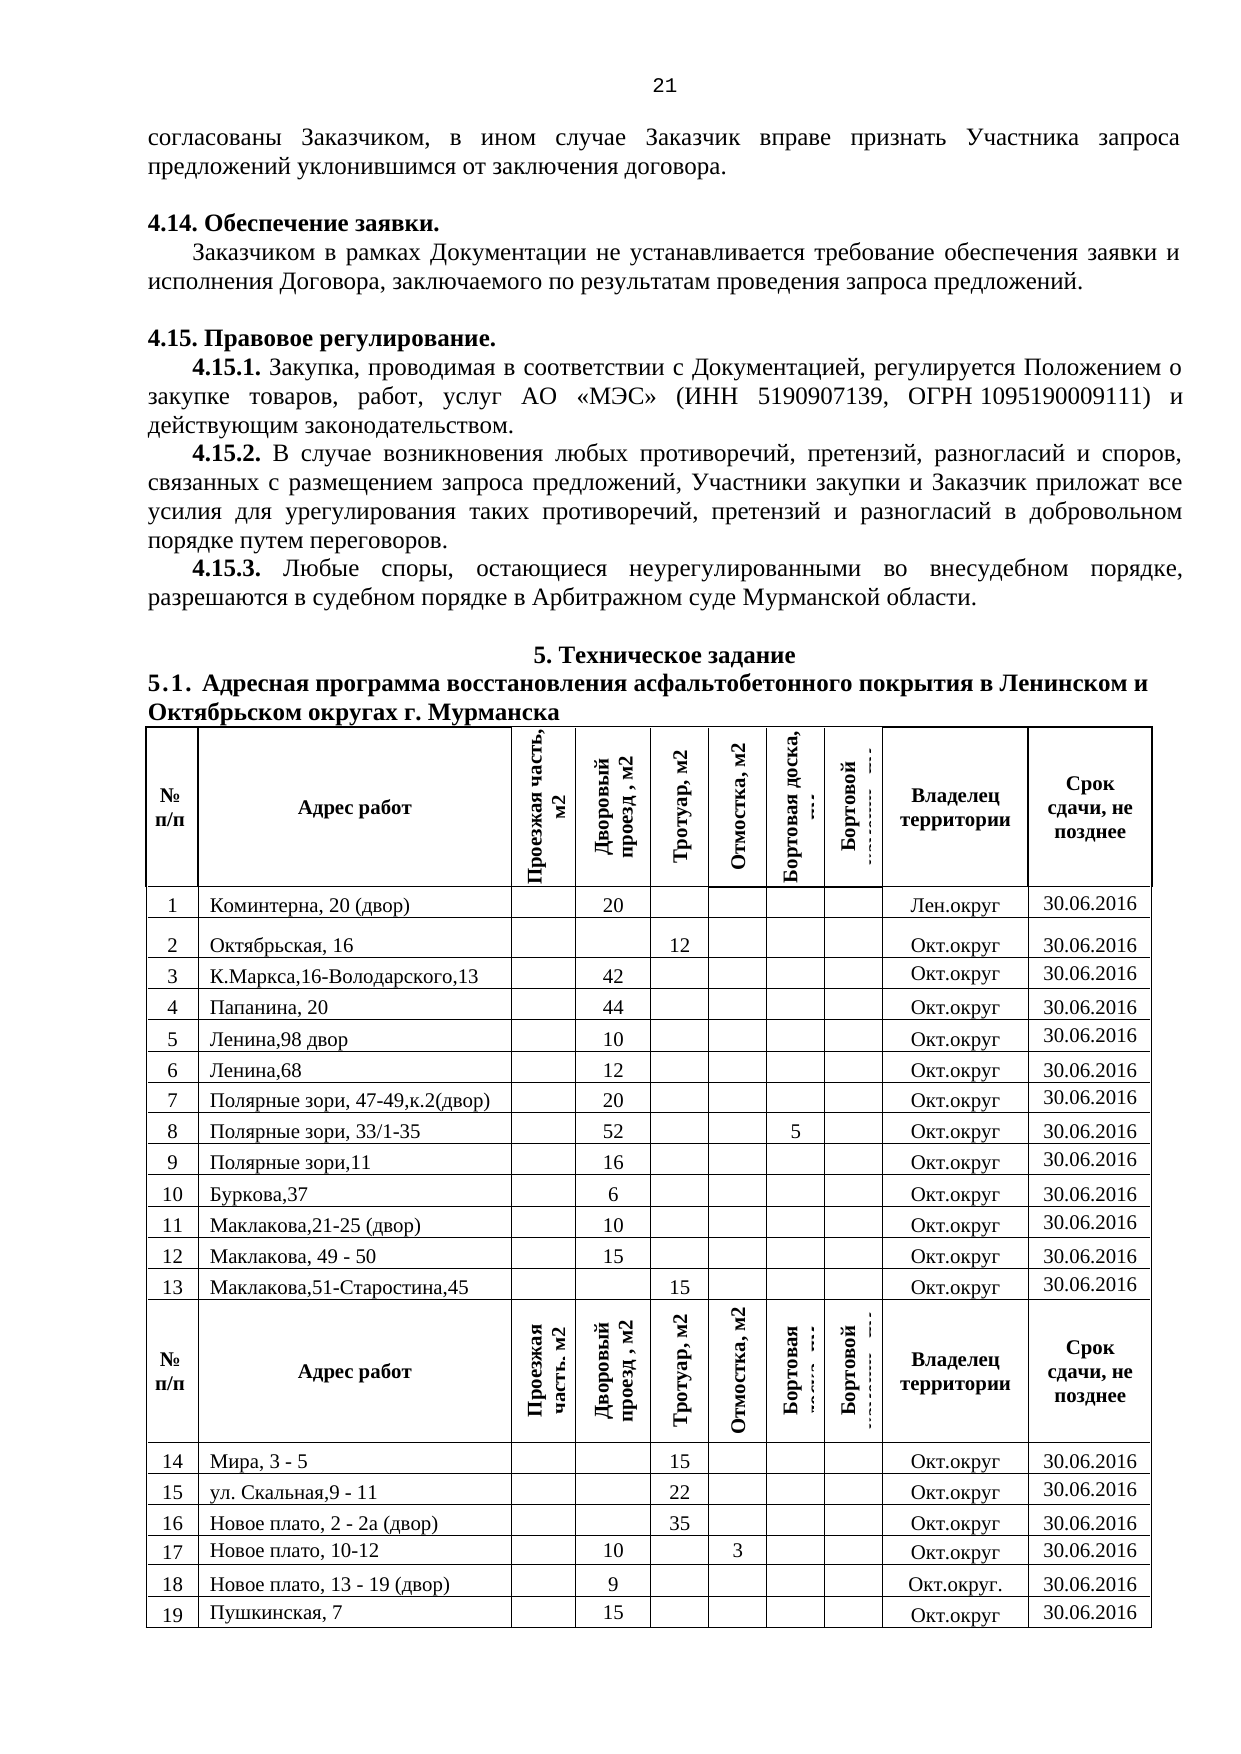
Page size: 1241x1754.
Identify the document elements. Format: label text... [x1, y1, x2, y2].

table_cell Пушкинская, 7 [199, 1597, 511, 1627]
table_cell 30.06.2016 [1029, 1082, 1151, 1112]
table_cell Мира, 3 - 5 [199, 1443, 511, 1473]
table_cell [651, 1597, 708, 1627]
table_cell [512, 1207, 575, 1237]
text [148, 122, 1181, 180]
table_cell 22 [651, 1474, 708, 1504]
text 4.15.1. Закупка, проводимая в соответствии с Документацией, регулируется Положением о закупке товаров, работ, услуг АО «МЭС» (ИНН 5190907139, ОГРН 1095190009111) и действующим законодательством. [148, 352, 1183, 438]
table_cell 15 [576, 1597, 650, 1627]
table_cell Окт.округ [883, 1207, 1028, 1237]
table_cell 6 [576, 1175, 650, 1206]
table_cell [825, 1597, 882, 1627]
table_header Адрес работ [199, 728, 511, 886]
table_cell [767, 918, 824, 957]
table_cell [825, 1052, 882, 1082]
table_cell [651, 1144, 708, 1174]
table_cell [651, 958, 708, 988]
table_cell Маклакова,51-Старостина,45 [199, 1269, 511, 1299]
table_cell [825, 1083, 882, 1112]
table_cell [512, 918, 575, 957]
table_cell 30.06.2016 [1029, 1535, 1151, 1564]
table_cell [825, 888, 882, 917]
table_cell Коминтерна, 20 (двор) [199, 887, 511, 917]
table_cell Срок сдачи, не позднее [1029, 1299, 1151, 1442]
table_header Бортовой каменнь, пм [824, 727, 882, 886]
table_cell [767, 1269, 824, 1299]
table_cell [767, 1175, 824, 1206]
table_cell [576, 918, 650, 957]
table_cell [651, 1536, 708, 1564]
table_cell [709, 1052, 766, 1082]
table_cell [576, 1505, 650, 1535]
table_cell Окт.округ [883, 918, 1028, 957]
table_cell [709, 958, 766, 988]
table_cell [651, 1175, 708, 1206]
table_cell 15 [147, 1474, 198, 1504]
table_cell [767, 1443, 824, 1473]
table_cell 35 [651, 1505, 708, 1535]
table_cell [651, 1565, 708, 1596]
table_cell Адрес работ [199, 1300, 511, 1442]
table_cell 30.06.2016 [1029, 917, 1151, 957]
table_cell [825, 918, 882, 957]
table_cell 30.06.2016 [1029, 1596, 1151, 1627]
table_cell [512, 1536, 575, 1564]
table_cell 30.06.2016 [1029, 886, 1151, 917]
table_cell 30.06.2016 [1029, 1473, 1151, 1504]
table_cell [512, 887, 575, 917]
table_cell 9 [576, 1565, 650, 1596]
table_cell Октябрьская, 16 [199, 918, 511, 957]
table_cell Владелец территории [883, 1300, 1028, 1442]
subtitle 5. Техническое задание [148, 640, 1181, 668]
table_cell 30.06.2016 [1029, 1442, 1151, 1473]
table_cell [767, 1565, 824, 1596]
table_cell Окт.округ [883, 1238, 1028, 1268]
table_cell Маклакова, 49 - 50 [199, 1238, 511, 1268]
table_cell [512, 1238, 575, 1268]
table_cell [709, 1020, 766, 1051]
table_cell Полярные зори,11 [199, 1144, 511, 1174]
table_cell 12 [147, 1238, 198, 1268]
table_cell [512, 1052, 575, 1082]
table_cell [512, 1269, 575, 1299]
table_cell [825, 1238, 882, 1268]
table_cell 19 [147, 1597, 198, 1627]
table_cell [767, 1505, 824, 1535]
table_cell 30.06.2016 [1029, 1504, 1151, 1535]
table_cell 8 [147, 1113, 198, 1143]
table_cell Окт.округ [883, 1052, 1028, 1082]
table_cell [651, 1113, 708, 1143]
table_cell Окт.округ [883, 1269, 1028, 1299]
table_cell Буркова,37 [199, 1175, 511, 1206]
text 4.14. Обеспечение заявки. [148, 208, 1181, 237]
table_cell Окт.округ. [883, 1565, 1028, 1596]
table_cell [709, 1474, 766, 1504]
table_cell 17 [147, 1536, 198, 1564]
table_cell № п/п [147, 1300, 198, 1442]
table_cell Ленина,68 [199, 1052, 511, 1082]
table_header № п/п [147, 728, 197, 886]
table_cell 30.06.2016 [1029, 1206, 1151, 1237]
table_cell [709, 1597, 766, 1627]
table_cell 30.06.2016 [1029, 1143, 1151, 1174]
text Заказчиком в рамках Документации не устанавливается требование обеспечения заявки и исполнения Договора, заключаемого по результатам проведения запроса предложений. [148, 237, 1181, 295]
table_cell Окт.округ [883, 1083, 1028, 1112]
text 4.15.2. В случае возникновения любых противоречий, претензий, разногласий и споров, связанных с размещением запроса предложений, Участники закупки и Заказчик приложат все усилия для урегулирования таких противоречий, претензий и разногласий в добровольном порядке путем переговоров. [148, 438, 1183, 553]
table_cell 20 [576, 1083, 650, 1112]
table_cell [825, 1113, 882, 1143]
table_cell [512, 1113, 575, 1143]
table_cell [709, 1505, 766, 1535]
table_header Владелец территории [883, 728, 1027, 886]
table_cell 6 [147, 1052, 198, 1082]
table_cell [512, 1083, 575, 1112]
table_cell 5 [147, 1020, 198, 1051]
table_cell 30.06.2016 [1029, 1237, 1151, 1268]
table_cell [767, 1238, 824, 1268]
table_header Дворовый проезд , м2 [576, 727, 650, 886]
table_cell 14 [147, 1443, 198, 1473]
table_cell Полярные зори, 33/1-35 [199, 1113, 511, 1143]
table_cell 30.06.2016 [1029, 1112, 1151, 1143]
table_cell [512, 1565, 575, 1596]
table_cell 12 [651, 918, 708, 957]
table_cell [767, 958, 824, 988]
table_cell [709, 1238, 766, 1268]
table_cell [709, 1443, 766, 1473]
table_cell [825, 958, 882, 988]
table_cell [651, 989, 708, 1019]
table_cell Окт.округ [883, 1597, 1028, 1627]
table_cell 30.06.2016 [1029, 1268, 1151, 1299]
table_cell [709, 1269, 766, 1299]
table_cell [825, 1565, 882, 1596]
table_cell [651, 887, 708, 917]
table_cell 10 [147, 1175, 198, 1206]
table_cell [709, 1113, 766, 1143]
table_cell [767, 1144, 824, 1174]
table_cell [825, 989, 882, 1019]
table_cell [709, 989, 766, 1019]
table_cell 13 [147, 1269, 198, 1299]
table_cell [825, 1505, 882, 1535]
table_cell [651, 1207, 708, 1237]
table_cell [767, 1536, 824, 1564]
table_cell [767, 1207, 824, 1237]
table_header Тротуар, м2 [650, 727, 709, 886]
table_cell 3 [147, 958, 198, 988]
table_cell 20 [576, 887, 650, 917]
table_cell [709, 1083, 766, 1112]
table_cell Окт.округ [883, 1443, 1028, 1473]
table_cell [512, 1474, 575, 1504]
table_cell [825, 1020, 882, 1051]
table_cell ул. Скальная,9 - 11 [199, 1474, 511, 1504]
table_cell [512, 1597, 575, 1627]
table_cell [651, 1238, 708, 1268]
table_cell Полярные зори, 47-49,к.2(двор) [199, 1083, 511, 1112]
table_cell 30.06.2016 [1029, 1564, 1151, 1596]
table_cell Бортовая доска, пм [767, 1300, 824, 1442]
table_cell Окт.округ [883, 1020, 1028, 1051]
table_cell 11 [147, 1207, 198, 1237]
table_cell [512, 1443, 575, 1473]
table_cell 9 [147, 1144, 198, 1174]
table_cell [767, 888, 824, 917]
table_cell [512, 989, 575, 1019]
text 4.15. Правовое регулирование. [148, 323, 1181, 352]
table_cell 16 [576, 1144, 650, 1174]
table_cell К.Маркса,16-Володарского,13 [199, 958, 511, 988]
table_cell 5 [767, 1113, 824, 1143]
table_cell [767, 1597, 824, 1627]
table_cell [512, 1020, 575, 1051]
table_cell [512, 958, 575, 988]
table_cell [825, 1443, 882, 1473]
table_cell Окт.округ [883, 1474, 1028, 1504]
table_cell [825, 1175, 882, 1206]
table_cell [825, 1207, 882, 1237]
table_cell 44 [576, 989, 650, 1019]
table_cell 2 [147, 918, 198, 957]
table_cell 10 [576, 1207, 650, 1237]
table_cell 30.06.2016 [1029, 957, 1151, 988]
table_cell Проезжая часть, м2 [512, 1300, 575, 1442]
table_cell [651, 1020, 708, 1051]
table_cell Окт.округ [883, 989, 1028, 1019]
table_cell 4 [147, 989, 198, 1019]
table_cell [576, 1269, 650, 1299]
table_cell Тротуар, м2 [651, 1300, 708, 1442]
table_cell Маклакова,21-25 (двор) [199, 1207, 511, 1237]
table_cell [825, 1144, 882, 1174]
table_cell 15 [651, 1269, 708, 1299]
table_cell Лен.округ [883, 887, 1028, 917]
table_header Проезжая часть, м2 [512, 727, 576, 886]
table_cell Отмостка, м2 [709, 1300, 766, 1442]
table_header Бортовая доска, пм [767, 727, 824, 886]
table_cell [825, 1269, 882, 1299]
table_cell Бортовой каменнь, пм [825, 1300, 882, 1442]
table_cell [709, 888, 766, 917]
table_cell [767, 1474, 824, 1504]
table_cell [767, 1083, 824, 1112]
table_cell [709, 1175, 766, 1206]
table_cell [825, 1536, 882, 1564]
table_cell [576, 1443, 650, 1473]
table_cell 30.06.2016 [1029, 1174, 1151, 1206]
table_cell Окт.округ [883, 1175, 1028, 1206]
table_cell 10 [576, 1536, 650, 1564]
table_cell Ленина,98 двор [199, 1020, 511, 1051]
table_cell 30.06.2016 [1029, 1051, 1151, 1082]
table_cell 30.06.2016 [1029, 988, 1151, 1019]
table_cell 15 [576, 1238, 650, 1268]
table_cell 12 [576, 1052, 650, 1082]
table_cell 15 [651, 1443, 708, 1473]
table_cell [767, 1020, 824, 1051]
table_cell 30.06.2016 [1029, 1019, 1151, 1051]
table_cell [651, 1052, 708, 1082]
table_cell 1 [147, 887, 198, 917]
table_cell 52 [576, 1113, 650, 1143]
table_cell Окт.округ [883, 1536, 1028, 1564]
table_cell 3 [709, 1536, 766, 1564]
text 5.1. Адресная программа восстановления асфальтобетонного покрытия в Ленинском и Октябрьском округах г. Мурманска [148, 668, 1181, 726]
table_cell [709, 918, 766, 957]
table_cell 7 [147, 1083, 198, 1112]
table_cell Окт.округ [883, 1144, 1028, 1174]
table_cell 16 [147, 1505, 198, 1535]
table_cell Окт.округ [883, 958, 1028, 988]
table_cell [651, 1083, 708, 1112]
table_cell Окт.округ [883, 1113, 1028, 1143]
table_cell Новое плато, 2 - 2а (двор) [199, 1505, 511, 1535]
table_cell [767, 989, 824, 1019]
table_cell Окт.округ [883, 1505, 1028, 1535]
table_cell [825, 1474, 882, 1504]
table_cell Папанина, 20 [199, 989, 511, 1019]
table_cell [709, 1144, 766, 1174]
table_cell 42 [576, 958, 650, 988]
table_cell [576, 1474, 650, 1504]
table_cell [512, 1175, 575, 1206]
table_cell Новое плато, 13 - 19 (двор) [199, 1565, 511, 1596]
table_cell Дворовый проезд , м2 [576, 1300, 650, 1442]
table_header Отмостка, м2 [709, 727, 767, 886]
table_cell Новое плато, 10-12 [199, 1536, 511, 1564]
table_cell [767, 1052, 824, 1082]
table_cell 10 [576, 1020, 650, 1051]
table_cell [512, 1144, 575, 1174]
text 4.15.3. Любые споры, остающиеся неурегулированными во внесудебном порядке, разрешаются в судебном порядке в Арбитражном суде Мурманской области. [148, 553, 1183, 611]
table_cell 18 [147, 1565, 198, 1596]
table_cell [709, 1207, 766, 1237]
table_cell [709, 1565, 766, 1596]
table_header Срок сдачи, не позднее [1029, 728, 1151, 886]
table_cell [512, 1505, 575, 1535]
